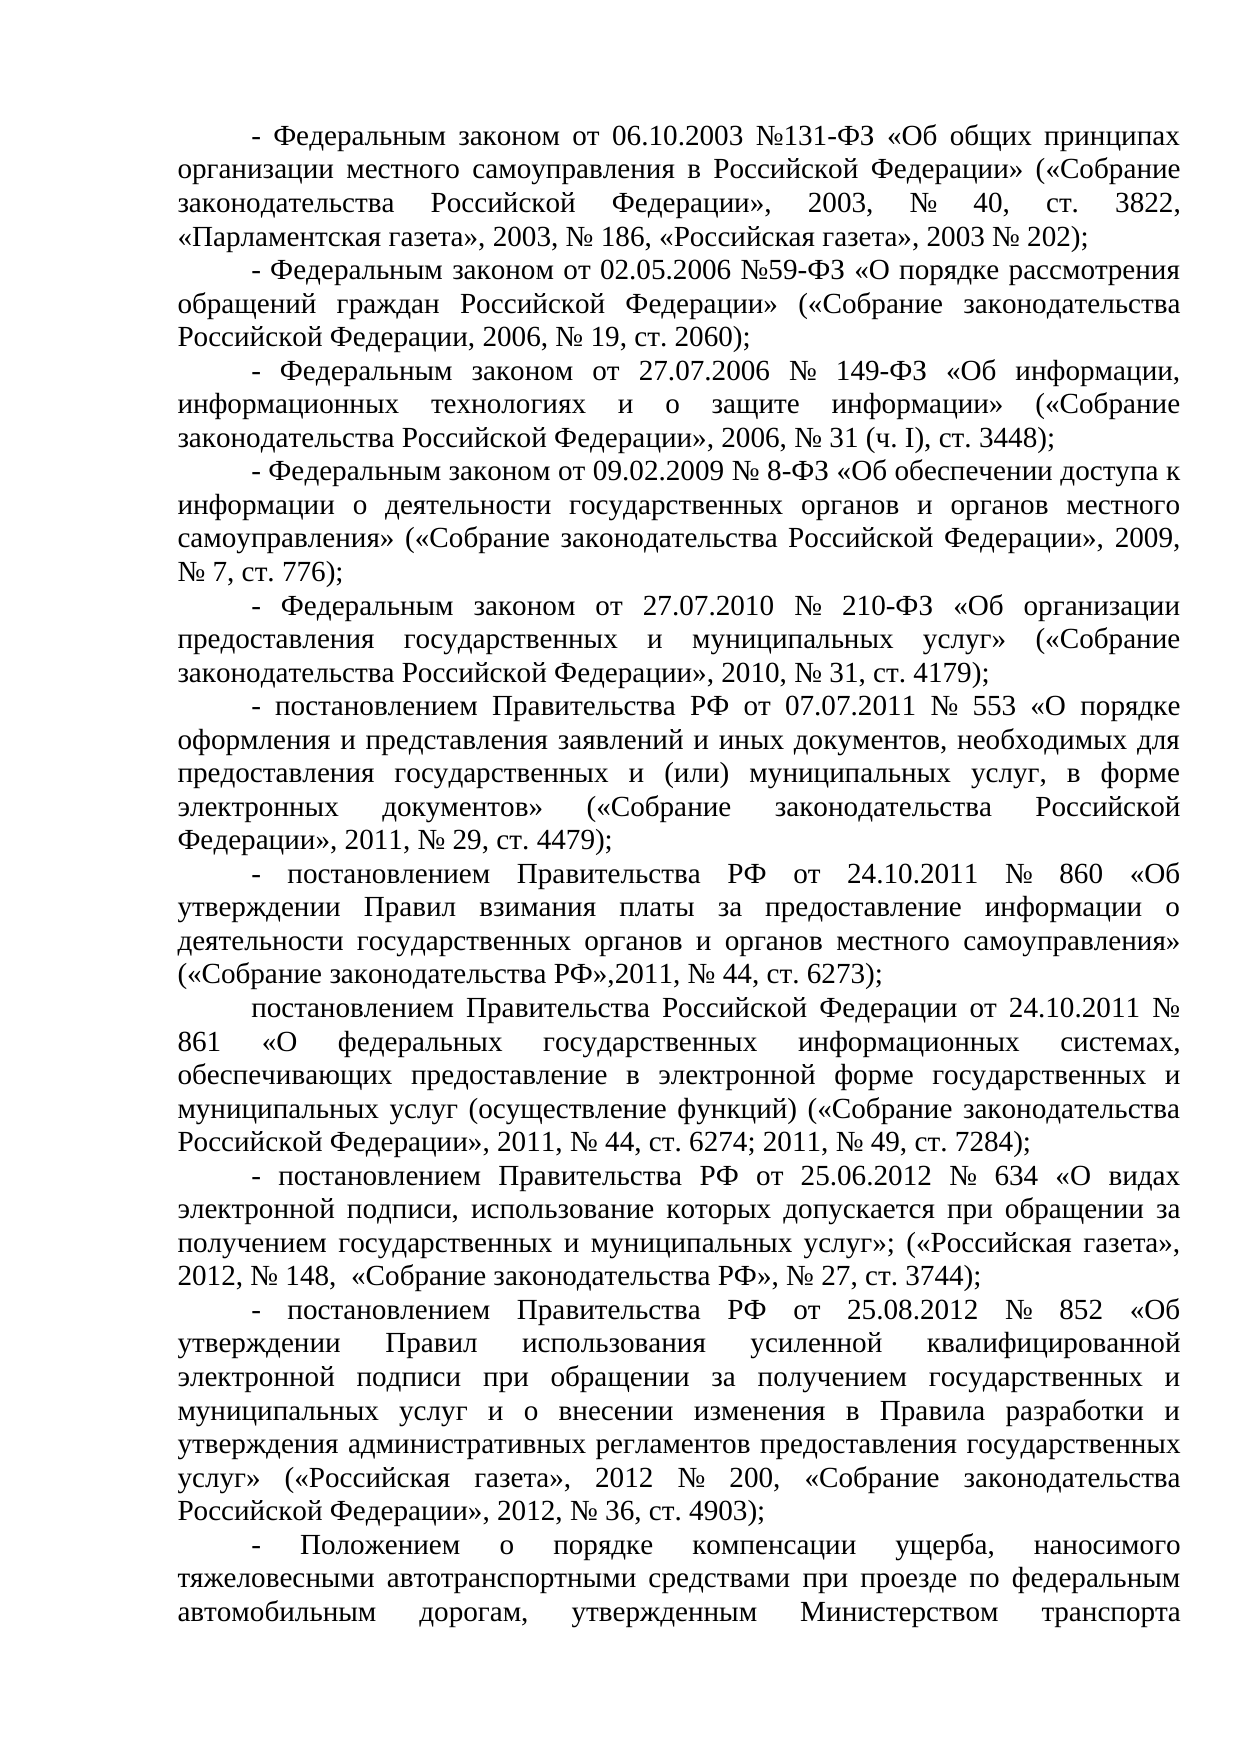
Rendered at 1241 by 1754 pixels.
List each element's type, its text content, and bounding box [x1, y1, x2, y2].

text - постановлением Правительства РФ от 07.07.2011 № 553 «О порядке оформления и представления заявлений и иных документов, необходимых для предоставления государственных и (или) муниципальных услуг, в форме электронных документов» («Собрание законодательства Российской Федерации», 2011, № 29, ст. 4479); [177, 688, 1181, 856]
text - Федеральным законом от 27.07.2006 № 149-ФЗ «Об информации, информационных технологиях и о защите информации» («Собрание законодательства Российской Федерации», 2006, № 31 (ч. I), ст. 3448); [177, 353, 1181, 453]
text постановлением Правительства Российской Федерации от 24.10.2011 № 861 «О федеральных государственных информационных системах, обеспечивающих предоставление в электронной форме государственных и муниципальных услуг (осуществление функций) («Собрание законодательства Российской Федерации», 2011, № 44, ст. 6274; 2011, № 49, ст. 7284); [177, 990, 1181, 1158]
text - постановлением Правительства РФ от 24.10.2011 № 860 «Об утверждении Правил взимания платы за предоставление информации о деятельности государственных органов и органов местного самоуправления» («Собрание законодательства РФ»,2011, № 44, ст. 6273); [177, 856, 1181, 990]
text - Федеральным законом от 09.02.2009 № 8-ФЗ «Об обеспечении доступа к информации о деятельности государственных органов и органов местного самоуправления» («Собрание законодательства Российской Федерации», 2009, № 7, ст. 776); [177, 453, 1181, 588]
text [177, 1527, 1181, 1627]
text - Федеральным законом от 06.10.2003 №131-ФЗ «Об общих принципах организации местного самоуправления в Российской Федерации» («Собрание законодательства Российской Федерации», 2003, № 40, ст. 3822, «Парламентская газета», 2003, № 186, «Российская газета», 2003 № 202); [177, 118, 1181, 252]
text - постановлением Правительства РФ от 25.06.2012 № 634 «О видах электронной подписи, использование которых допускается при обращении за получением государственных и муниципальных услуг»; («Российская газета», 2012, № 148, «Собрание законодательства РФ», № 27, ст. 3744); [177, 1158, 1181, 1292]
text - Федеральным законом от 02.05.2006 №59-ФЗ «О порядке рассмотрения обращений граждан Российской Федерации» («Собрание законодательства Российской Федерации, 2006, № 19, ст. 2060); [177, 252, 1181, 353]
text - постановлением Правительства РФ от 25.08.2012 № 852 «Об утверждении Правил использования усиленной квалифицированной электронной подписи при обращении за получением государственных и муниципальных услуг и о внесении изменения в Правила разработки и утверждения административных регламентов предоставления государственных услуг» («Российская газета», 2012 № 200, «Собрание законодательства Российской Федерации», 2012, № 36, ст. 4903); [177, 1292, 1181, 1527]
text - Федеральным законом от 27.07.2010 № 210-ФЗ «Об организации предоставления государственных и муниципальных услуг» («Собрание законодательства Российской Федерации», 2010, № 31, ст. 4179); [177, 588, 1181, 688]
